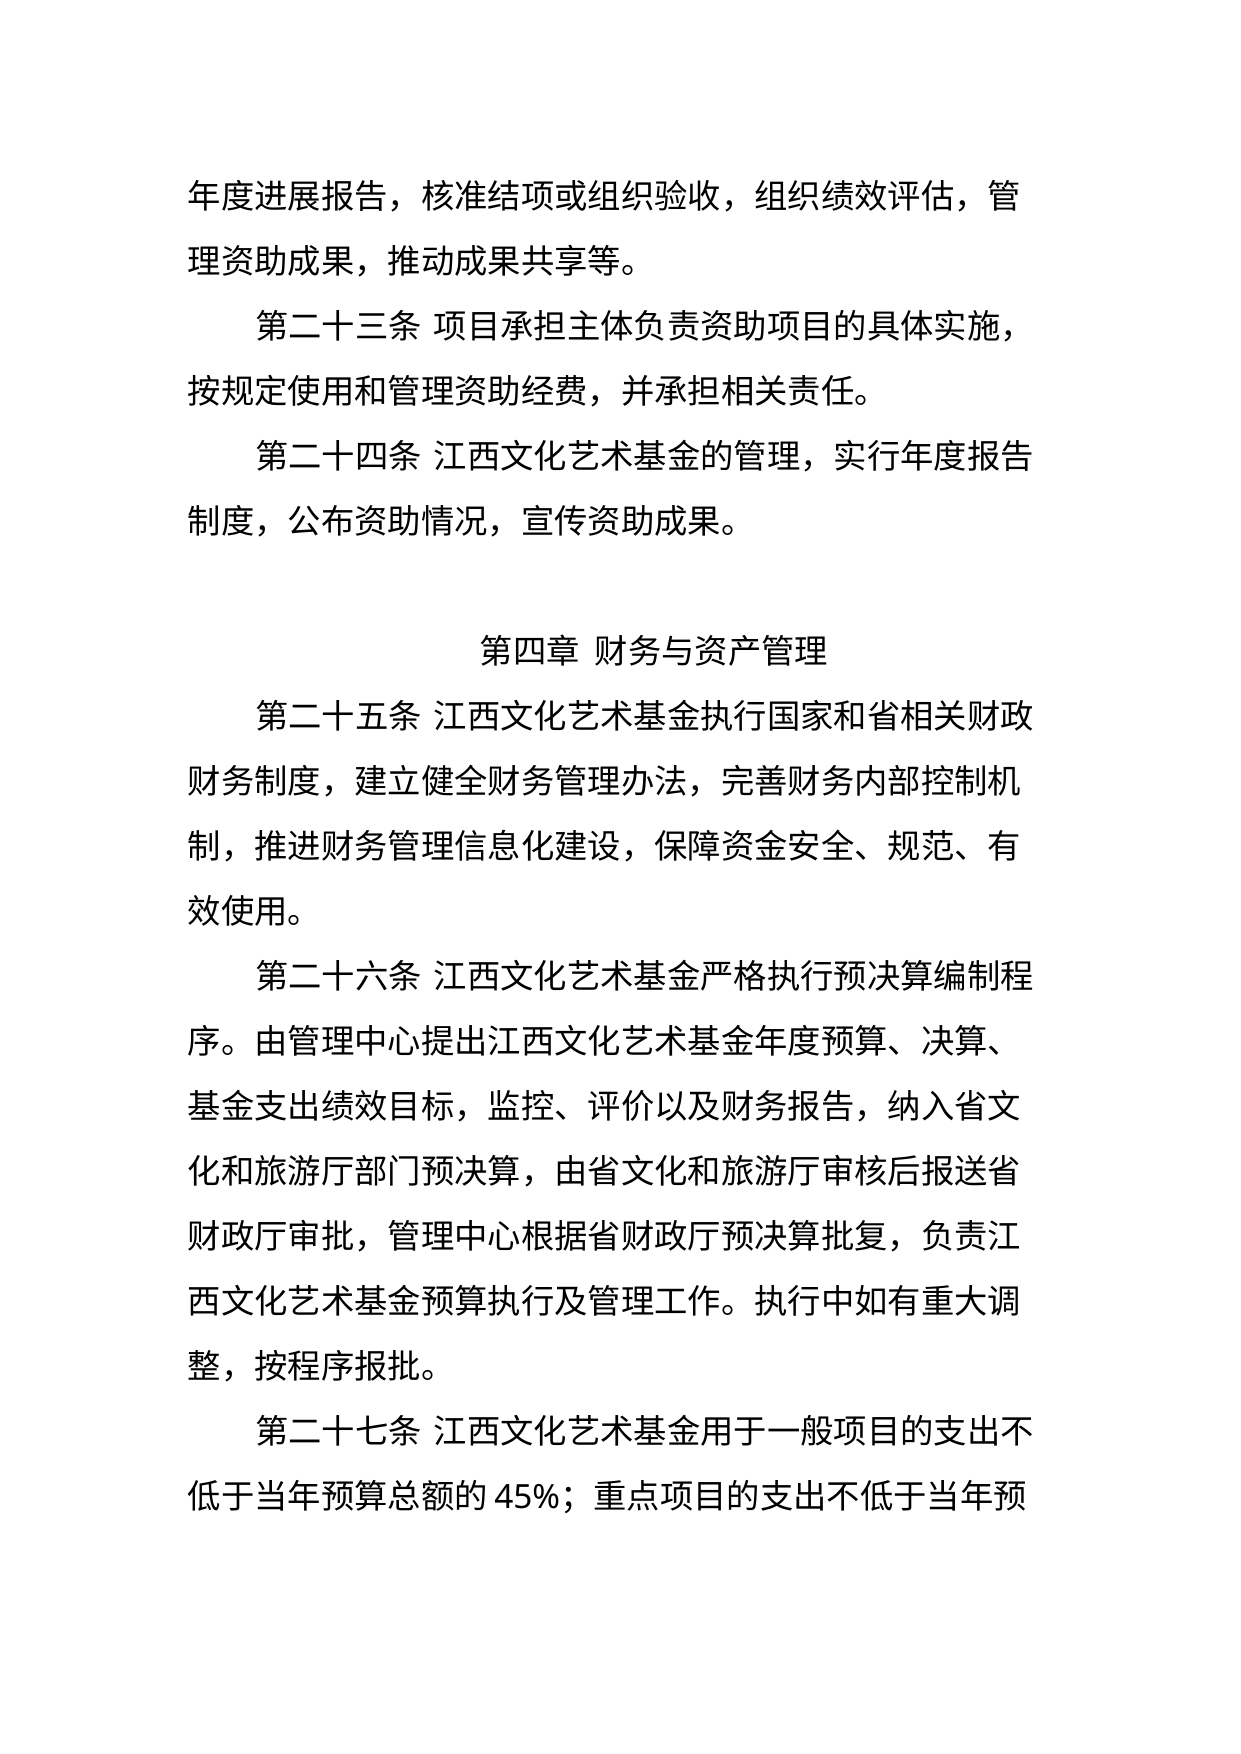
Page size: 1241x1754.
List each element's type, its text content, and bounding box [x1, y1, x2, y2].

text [187, 1397, 1053, 1527]
text 第四章 财务与资产管理 [187, 617, 1053, 682]
text 第二十六条 江西文化艺术基金严格执行预决算编制程序。由管理中心提出江西文化艺术基金年度预算、决算、基金支出绩效目标，监控、评价以及财务报告，纳入省文化和旅游厅部门预决算，由省文化和旅游厅审核后报送省财政厅审批，管理中心根据省财政厅预决算批复，负责江西文化艺术基金预算执行及管理工作。执行中如有重大调整，按程序报批。 [187, 942, 1053, 1397]
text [187, 162, 1053, 292]
text 第二十五条 江西文化艺术基金执行国家和省相关财政财务制度，建立健全财务管理办法，完善财务内部控制机制，推进财务管理信息化建设，保障资金安全、规范、有效使用。 [187, 682, 1053, 942]
text 第二十三条 项目承担主体负责资助项目的具体实施，按规定使用和管理资助经费，并承担相关责任。 [187, 292, 1053, 422]
text 第二十四条 江西文化艺术基金的管理，实行年度报告制度，公布资助情况，宣传资助成果。 [187, 422, 1053, 552]
